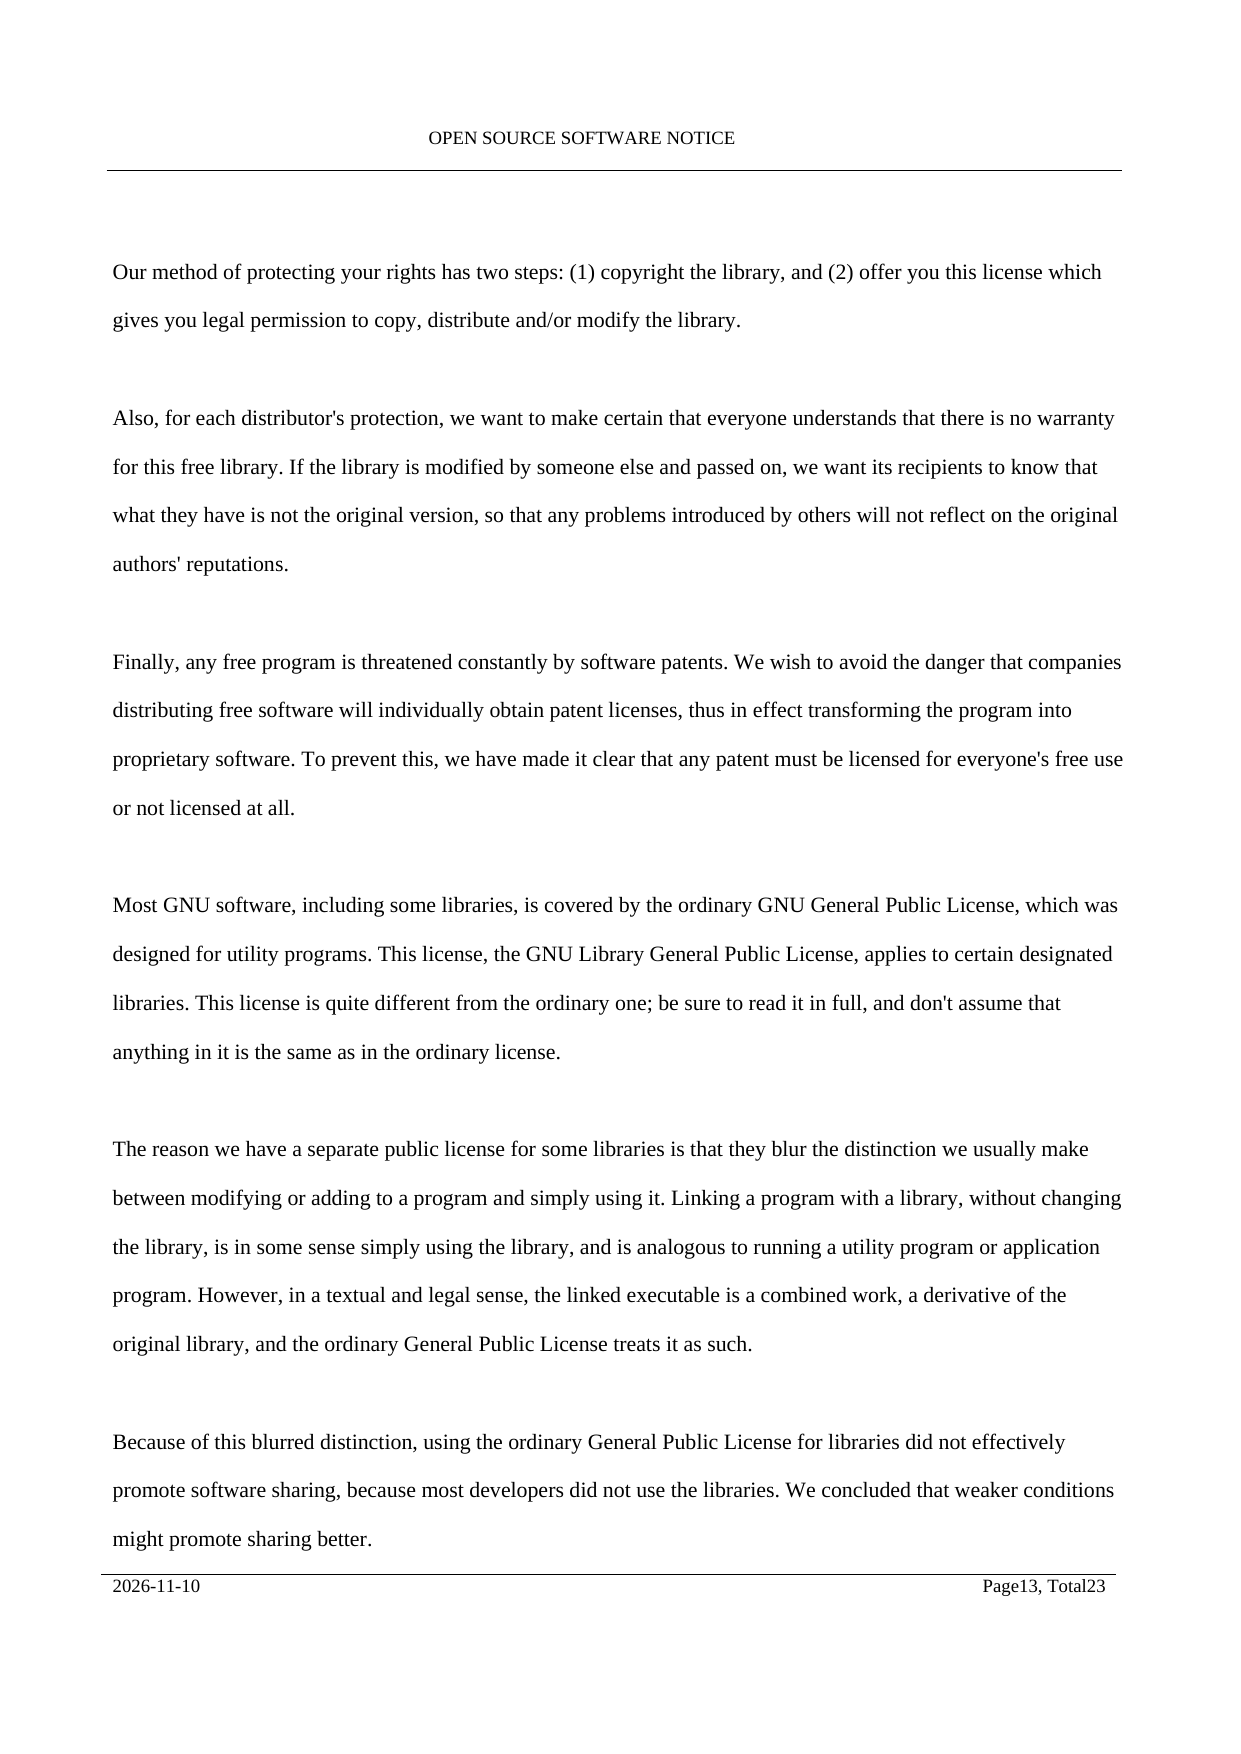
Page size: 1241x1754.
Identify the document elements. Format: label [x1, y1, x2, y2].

text [112, 206, 1128, 1555]
